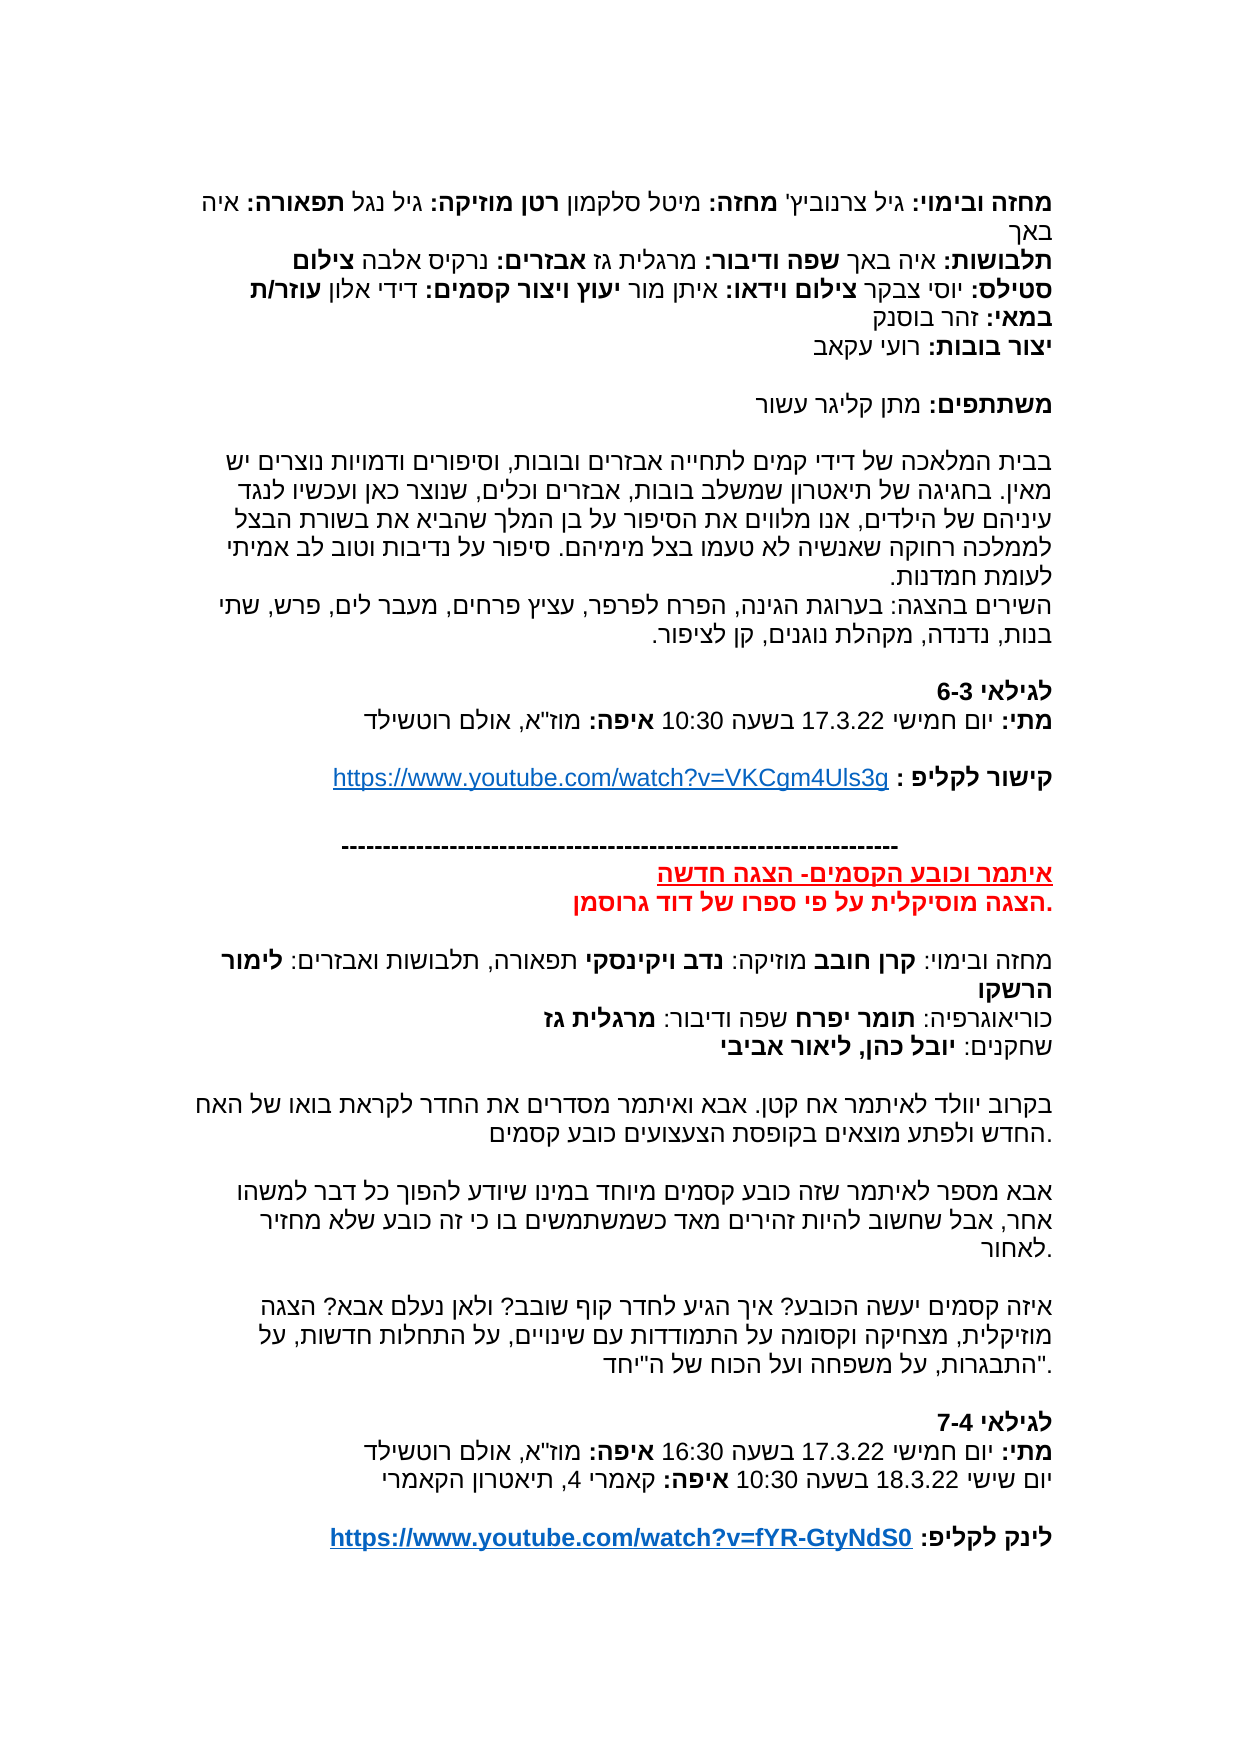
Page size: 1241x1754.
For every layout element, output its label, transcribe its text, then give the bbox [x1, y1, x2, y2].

text משתתפים: מתן קליגר עשור [187, 390, 1053, 418]
text מחזה ובימוי: גיל צרנוביץ' מחזה: מיטל סלקמון רטן מוזיקה: גיל נגל תפאורה: איה באך תלבושות: איה באך שפה ודיבור: מרגלית גז אבזרים: נרקיס אלבה צילום סטילס: יוסי צבקר צילום וידאו: איתן מור יעוץ ויצור קסמים: דידי אלון עוזר/ת במאי: זהר בוסנק יצור בובות: רועי עקאב [187, 188, 1053, 361]
text בבית המלאכה של דידי קמים לתחייה אבזרים ובובות, וסיפורים ודמויות נוצרים יש מאין. בחגיגה של תיאטרון שמשלב בובות, אבזרים וכלים, שנוצר כאן ועכשיו לנגד עיניהם של הילדים, אנו מלווים את הסיפור על בן המלך שהביא את בשורת הבצל לממלכה רחוקה שאנשיה לא טעמו בצל מימיהם. סיפור על נדיבות וטוב לב אמיתי לעומת חמדנות. השירים בהצגה: בערוגת הגינה, הפרח לפרפר, עציץ פרחים, מעבר לים, פרש, שתי בנות, נדנדה, מקהלת נוגנים, קן לציפור. [187, 447, 1053, 648]
text קישור לקליפ : https://www.youtube.com/watch?v=VKCgm4Uls3g [150, 735, 1053, 792]
text איתמר וכובע הקסמים- הצגה חדשה [187, 859, 1053, 888]
text בקרוב יוולד לאיתמר אח קטן. אבא ואיתמר מסדרים את החדר לקראת בואו של האח החדש ולפתע מוצאים בקופסת הצעצועים כובע קסמים. [187, 1090, 1053, 1148]
text איזה קסמים יעשה הכובע? איך הגיע לחדר קוף שובב? ולאן נעלם אבא? הצגה מוזיקלית, מצחיקה וקסומה על התמודדות עם שינויים, על התחלות חדשות, על התבגרות, על משפחה ועל הכוח של ה"יחד". [187, 1292, 1053, 1379]
text אבא מספר לאיתמר שזה כובע קסמים מיוחד במינו שיודע להפוך כל דבר למשהו אחר, אבל שחשוב להיות זהירים מאד כשמשתמשים בו כי זה כובע שלא מחזיר לאחור. [187, 1177, 1053, 1263]
text יום שישי 18.3.22 בשעה 10:30 איפה: קאמרי 4, תיאטרון הקאמרי [187, 1465, 1053, 1494]
text מתי: יום חמישי 17.3.22 בשעה 16:30 איפה: מוז"א, אולם רוטשילד [187, 1437, 1053, 1465]
text לגילאי 7-4 [187, 1408, 1053, 1437]
text לגילאי 6-3 [187, 677, 1053, 706]
text הצגה מוסיקלית על פי ספרו של דוד גרוסמן. [187, 888, 1053, 917]
text מתי: יום חמישי 17.3.22 בשעה 10:30 איפה: מוז"א, אולם רוטשילד [187, 706, 1053, 735]
text מחזה ובימוי: קרן חובב מוזיקה: נדב ויקינסקי תפאורה, תלבושות ואבזרים: לימור הרשקו כוריאוגרפיה: תומר יפרח שפה ודיבור: מרגלית גז שחקנים: יובל כהן, ליאור אביבי [187, 946, 1053, 1061]
text לינק לקליפ: https://www.youtube.com/watch?v=fYR-GtyNdS0 [187, 1523, 1053, 1552]
text ------------------------------------------------------------------- [187, 831, 1053, 859]
